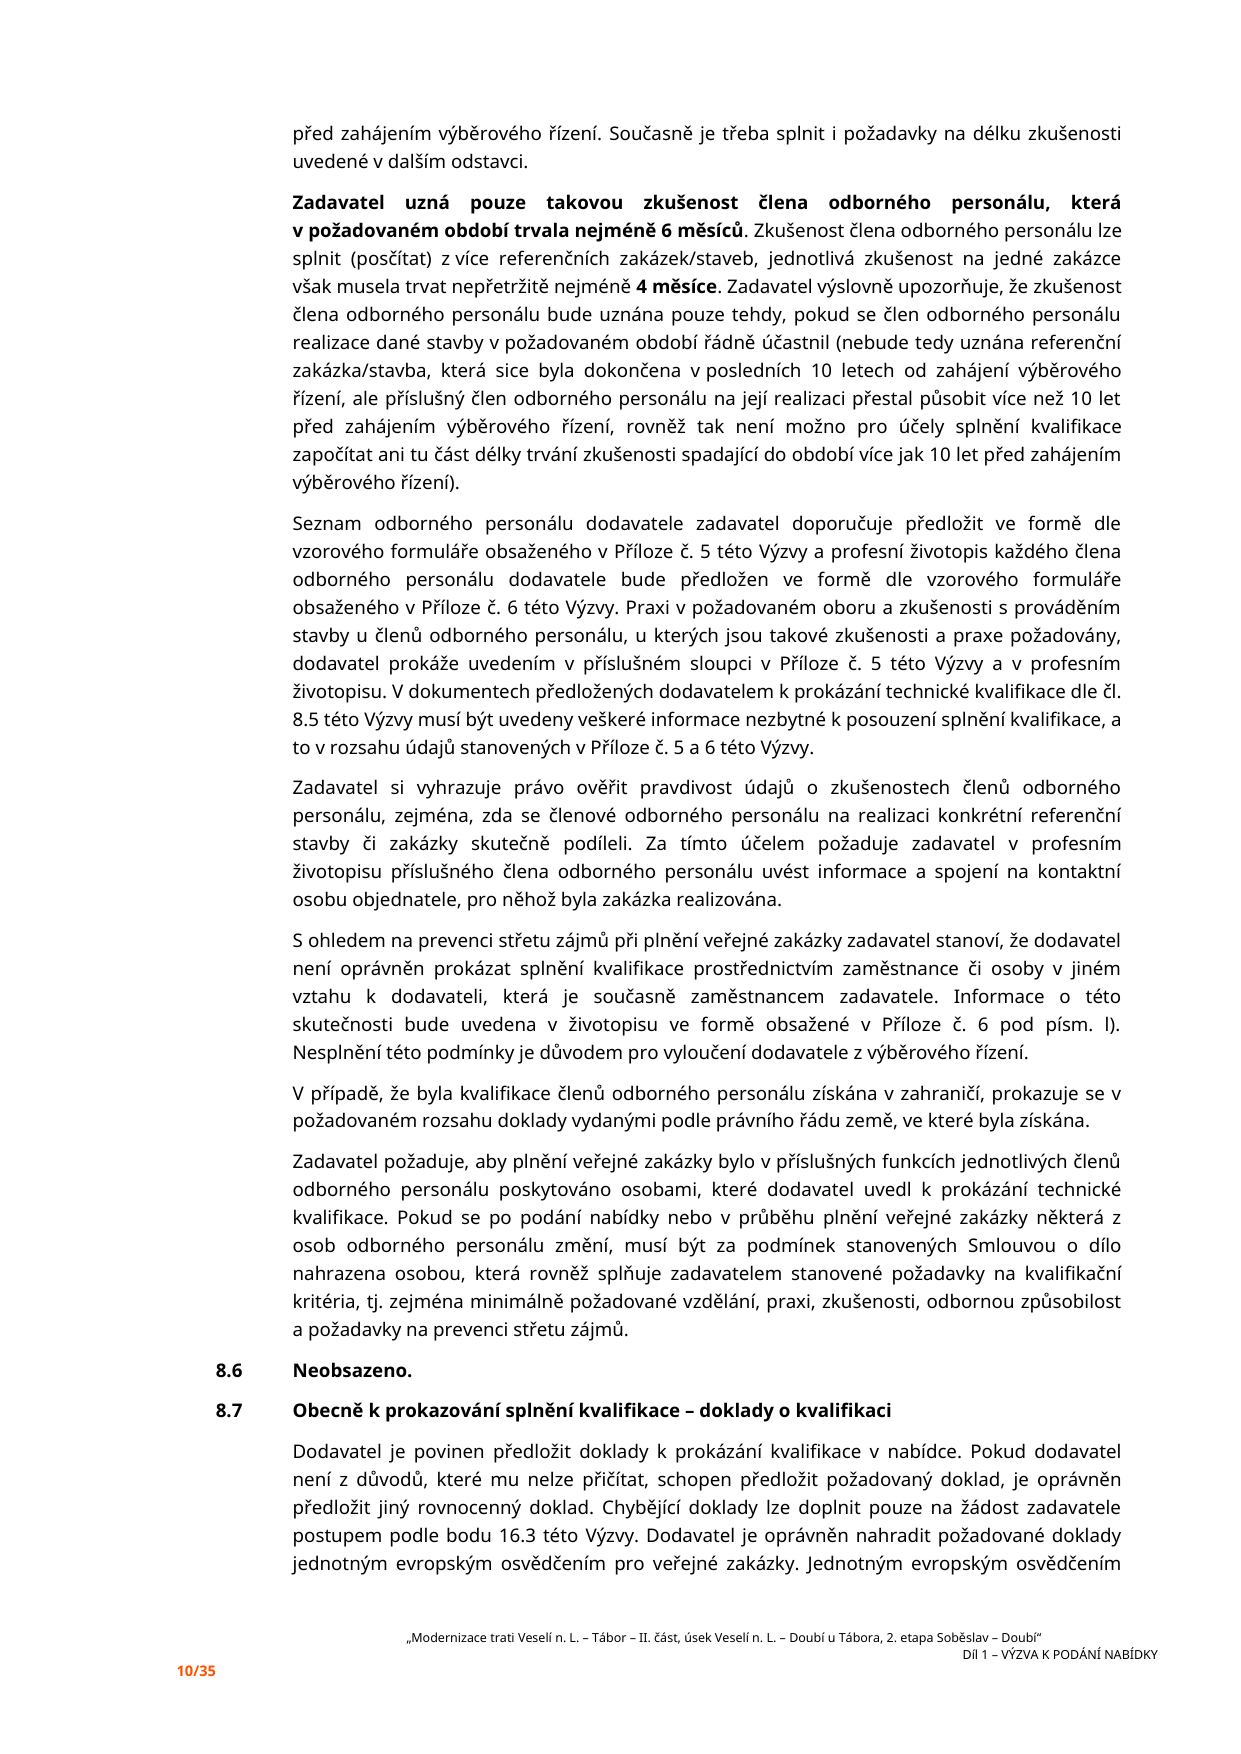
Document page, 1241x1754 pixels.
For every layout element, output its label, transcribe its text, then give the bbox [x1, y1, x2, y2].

text Zadavatel si vyhrazuje právo ověřit pravdivost údajů o zkušenostech členů odborného personálu, zejména, zda se členové odborného personálu na realizaci konkrétní referenční stavby či zakázky skutečně podíleli. Za tímto účelem požaduje zadavatel v profesním životopisu příslušného člena odborného personálu uvést informace a spojení na kontaktní osobu objednatele, pro něhož byla zakázka realizována. [292, 774, 1122, 912]
text Zadavatel uzná pouze takovou zkušenost člena odborného personálu, která v požadovaném období trvala nejméně 6 měsíců. Zkušenost člena odborného personálu lze splnit (posčítat) z více referenčních zakázek/staveb, jednotlivá zkušenost na jedné zakázce však musela trvat nepřetržitě nejméně 4 měsíce. Zadavatel výslovně upozorňuje, že zkušenost člena odborného personálu bude uznána pouze tehdy, pokud se člen odborného personálu realizace dané stavby v požadovaném období řádně účastnil (nebude tedy uznána referenční zakázka/stavba, která sice byla dokončena v posledních 10 letech od zahájení výběrového řízení, ale příslušný člen odborného personálu na její realizaci přestal působit více než 10 let před zahájením výběrového řízení, rovněž tak není možno pro účely splnění kvalifikace započítat ani tu část délky trvání zkušenosti spadající do období více jak 10 let před zahájením výběrového řízení). [292, 189, 1122, 495]
text Seznam odborného personálu dodavatele zadavatel doporučuje předložit ve formě dle vzorového formuláře obsaženého v Příloze č. 5 této Výzvy a profesní životopis každého člena odborného personálu dodavatele bude předložen ve formě dle vzorového formuláře obsaženého v Příloze č. 6 této Výzvy. Praxi v požadovaném oboru a zkušenosti s prováděním stavby u členů odborného personálu, u kterých jsou takové zkušenosti a praxe požadovány, dodavatel prokáže uvedením v příslušném sloupci v Příloze č. 5 této Výzvy a v profesním životopisu. V dokumentech předložených dodavatelem k prokázání technické kvalifikace dle čl. 8.5 této Výzvy musí být uvedeny veškeré informace nezbytné k posouzení splnění kvalifikace, a to v rozsahu údajů stanovených v Příloze č. 5 a 6 této Výzvy. [292, 510, 1122, 759]
text V případě, že byla kvalifikace členů odborného personálu získána v zahraničí, prokazuje se v požadovaném rozsahu doklady vydanými podle právního řádu země, ve které byla získána. [292, 1080, 1122, 1133]
text Zadavatel požaduje, aby plnění veřejné zakázky bylo v příslušných funkcích jednotlivých členů odborného personálu poskytováno osobami, které dodavatel uvedl k prokázání technické kvalifikace. Pokud se po podání nabídky nebo v průběhu plnění veřejné zakázky některá z osob odborného personálu změní, musí být za podmínek stanovených Smlouvou o dílo nahrazena osobou, která rovněž splňuje zadavatelem stanovené požadavky na kvalifikační kritéria, tj. zejména minimálně požadované vzdělání, praxi, zkušenosti, odbornou způsobilost a požadavky na prevenci střetu zájmů. [292, 1148, 1122, 1342]
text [292, 121, 1122, 174]
text Neobsazeno. [216, 1357, 1122, 1382]
text Obecně k prokazování splnění kvalifikace – doklady o kvalifikaci [216, 1397, 1122, 1423]
text S ohledem na prevenci střetu zájmů při plnění veřejné zakázky zadavatel stanoví, že dodavatel není oprávněn prokázat splnění kvalifikace prostřednictvím zaměstnance či osoby v jiném vztahu k dodavateli, která je současně zaměstnancem zadavatele. Informace o této skutečnosti bude uvedena v životopisu ve formě obsažené v Příloze č. 6 pod písm. l). Nesplnění této podmínky je důvodem pro vyloučení dodavatele z výběrového řízení. [292, 927, 1122, 1065]
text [292, 1438, 1122, 1576]
